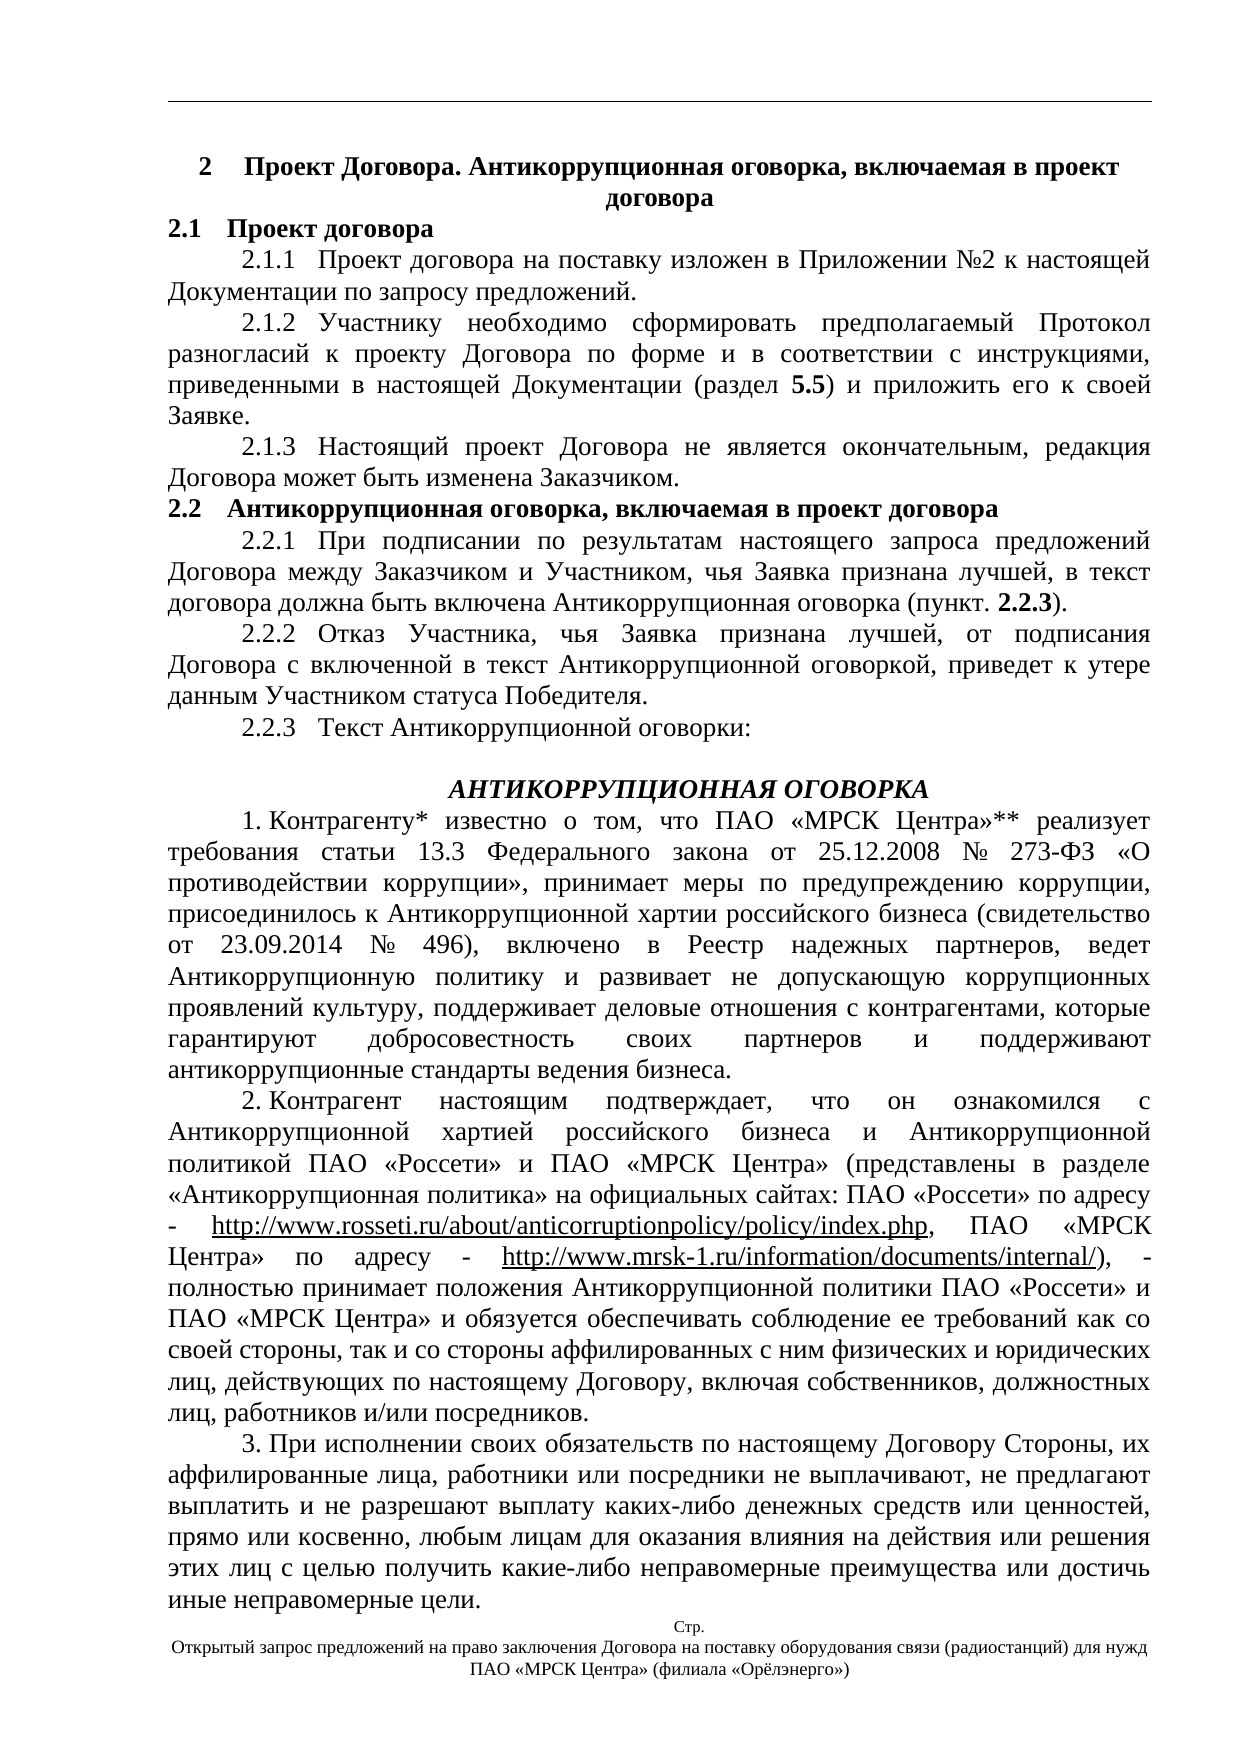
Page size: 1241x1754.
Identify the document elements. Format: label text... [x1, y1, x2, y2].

subtitle Антикоррупционная оговорка, включаемая в проект договора [168, 493, 1152, 524]
text 3. При исполнении своих обязательств по настоящему Договору Стороны, их аффилированные лица, работники или посредники не выплачивают, не предлагают выплатить и не разрешают выплату каких-либо денежных средств или ценностей, прямо или косвенно, любым лицам для оказания влияния на действия или решения этих лиц с целью получить какие-либо неправомерные преимущества или достичь иные неправомерные цели. [168, 1427, 1152, 1614]
subtitle Проект договора на поставку изложен в Приложении №2 к настоящей Документации по запросу предложений. [168, 243, 1152, 306]
text АНТИКОРРУПЦИОННАЯ ОГОВОРКА [168, 773, 1152, 804]
text 1. Контрагенту* известно о том, что ПАО «МРСК Центра»** реализует требования статьи 13.3 Федерального закона от 25.12.2008 № 273-ФЗ «О противодействии коррупции», принимает меры по предупреждению коррупции, присоединилось к Антикоррупционной хартии российского бизнеса (свидетельство от 23.09.2014 № 496), включено в Реестр надежных партнеров, ведет Антикоррупционную политику и развивает не допускающую коррупционных проявлений культуру, поддерживает деловые отношения с контрагентами, которые гарантируют добросовестность своих партнеров и поддерживают антикоррупционные стандарты ведения бизнеса. [168, 804, 1152, 1084]
subtitle Проект Договора. Антикоррупционная оговорка, включаемая в проект договора [166, 150, 1152, 212]
subtitle Настоящий проект Договора не является окончательным, редакция Договора может быть изменена Заказчиком. [168, 430, 1152, 493]
subtitle При подписании по результатам настоящего запроса предложений Договора между Заказчиком и Участником, чья Заявка признана лучшей, в текст договора должна быть включена Антикоррупционная оговорка (пункт. 2.2.3). [168, 524, 1152, 617]
subtitle Участнику необходимо сформировать предполагаемый Протокол разногласий к проекту Договора по форме и в соответствии с инструкциями, приведенными в настоящей Документации (раздел 5.5) и приложить его к своей Заявке. [168, 306, 1152, 430]
subtitle Текст Антикоррупционной оговорки: [168, 711, 1152, 742]
subtitle Отказ Участника, чья Заявка признана лучшей, от подписания Договора с включенной в текст Антикоррупционной оговоркой, приведет к утере данным Участником статуса Победителя. [168, 617, 1152, 711]
subtitle Проект договора [168, 212, 1152, 243]
text 2. Контрагент настоящим подтверждает, что он ознакомился с Антикоррупционной хартией российского бизнеса и Антикоррупционной политикой ПАО «Россети» и ПАО «МРСК Центра» (представлены в разделе «Антикоррупционная политика» на официальных сайтах: ПАО «Россети» по адресу - http://www.rosseti.ru/about/anticorruptionpolicy/policy/index.php, ПАО «МРСК Центра» по адресу - http://www.mrsk-1.ru/information/documents/internal/), - полностью принимает положения Антикоррупционной политики ПАО «Россети» и ПАО «МРСК Центра» и обязуется обеспечивать соблюдение ее требований как со своей стороны, так и со стороны аффилированных с ним физических и юридических лиц, действующих по настоящему Договору, включая собственников, должностных лиц, работников и/или посредников. [168, 1084, 1152, 1427]
